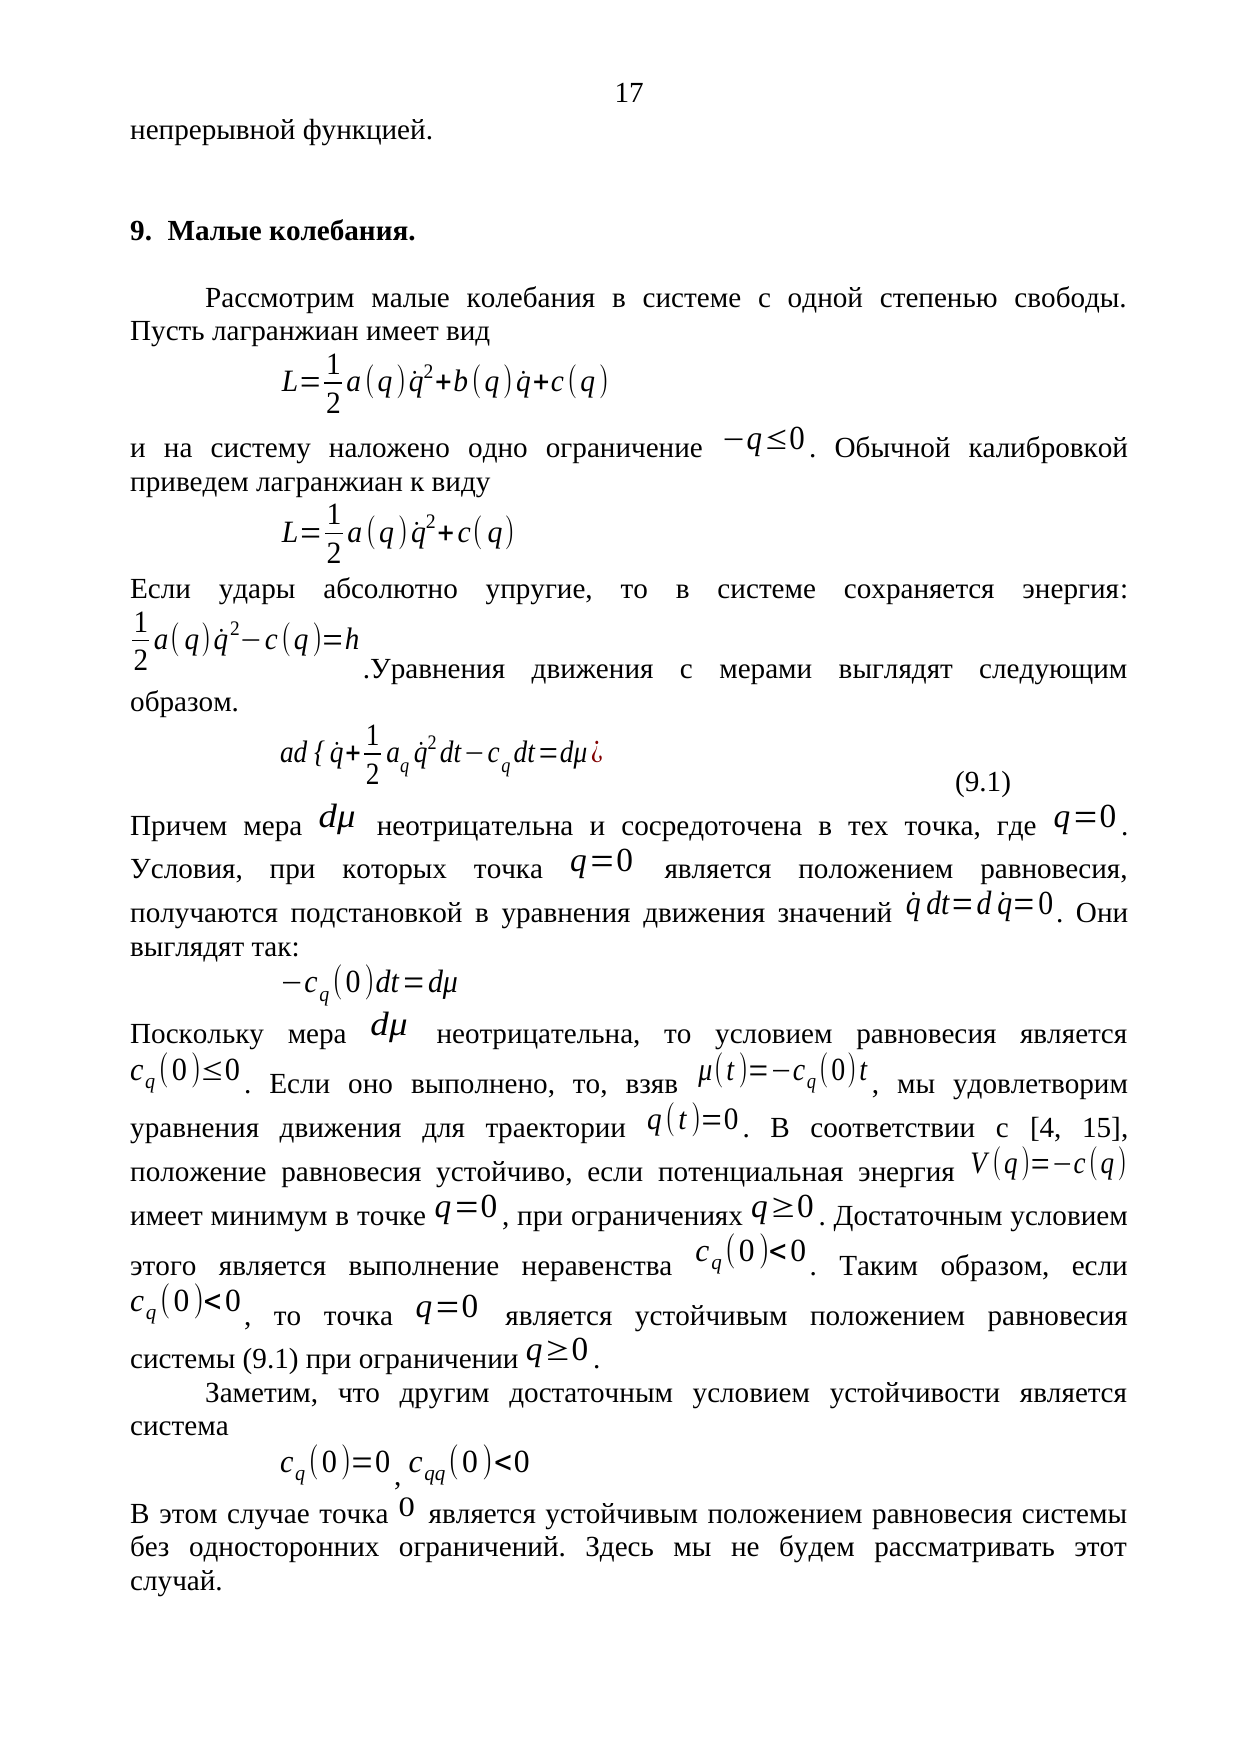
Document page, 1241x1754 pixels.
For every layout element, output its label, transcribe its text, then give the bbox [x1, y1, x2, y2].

text Причем мера неотрицательна и сосредоточена в тех точка, где . Условия, при которых точка является положением равновесия, получаются подстановкой в уравнения движения значений . Они выглядят так: [130, 798, 1128, 962]
text Если удары абсолютно упругие, то в системе сохраняется энергия: .Уравнения движения с мерами выглядят следующим образом. [130, 571, 1128, 718]
text Рассмотрим малые колебания в системе с одной степенью свободы. Пусть лагранжиан имеет вид [130, 280, 1128, 347]
text и на систему наложено одно ограничение . Обычной калибровкой приведем лагранжиан к виду [130, 420, 1128, 498]
text (9.1) [130, 718, 1128, 798]
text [130, 112, 1128, 146]
text В этом случае точка является устойчивым положением равновесия системы без односторонних ограничений. Здесь мы не будем рассматривать этот случай. [130, 1492, 1128, 1597]
text Поскольку мера неотрицательна, то условием равновесия является . Если оно выполнено, то, взяв , мы удовлетворим уравнения движения для траектории . В соответствии с [4, 15], положение равновесия устойчиво, если потенциальная энергия имеет минимум в точке , при ограничениях . Достаточным условием этого является выполнение неравенства . Таким образом, если , то точка является устойчивым положением равновесия системы (9.1) при ограничении . [130, 1006, 1128, 1375]
text , [205, 1442, 1128, 1492]
text Заметим, что другим достаточным условием устойчивости является система [130, 1375, 1128, 1442]
subtitle Малые колебания. [130, 213, 1128, 246]
